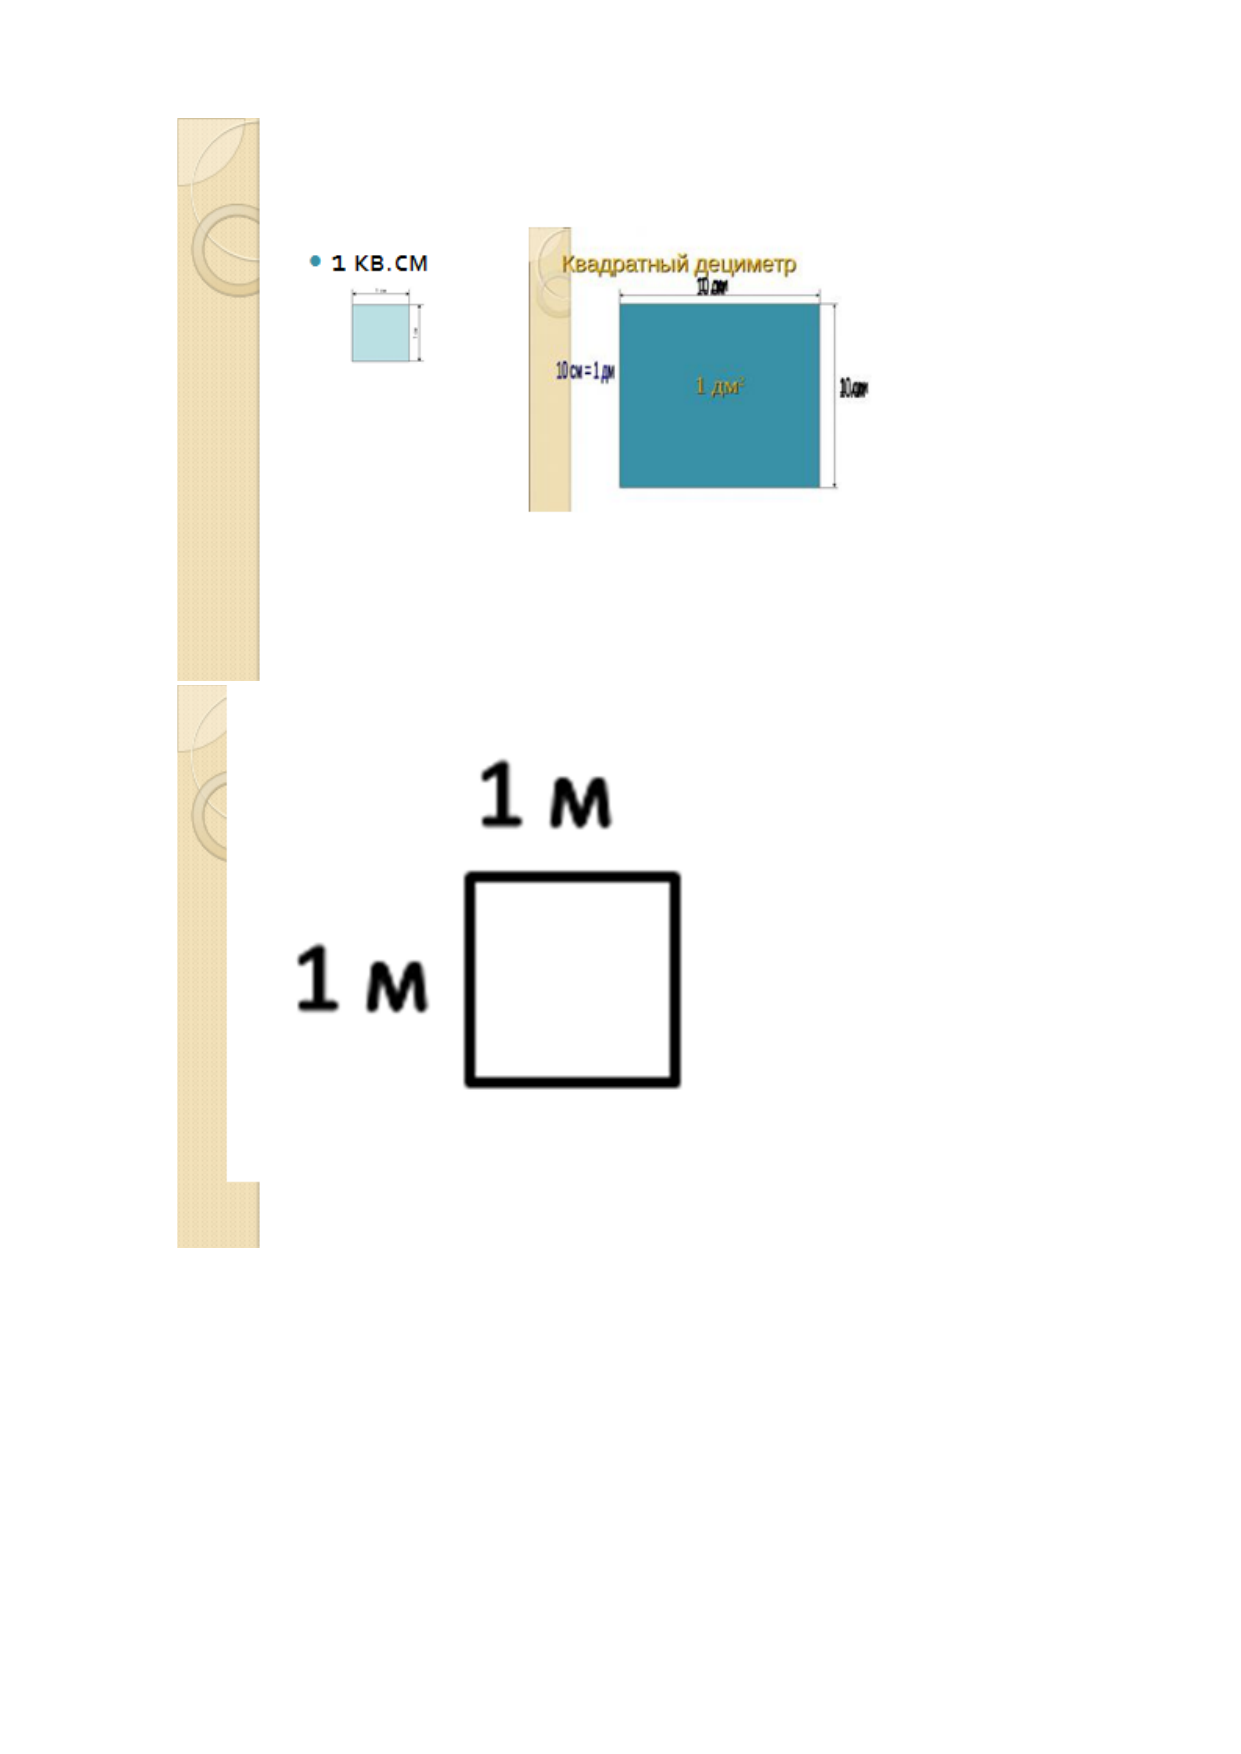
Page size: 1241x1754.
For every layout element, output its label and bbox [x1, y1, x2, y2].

picture [177, 685, 928, 1248]
picture [177, 118, 928, 681]
